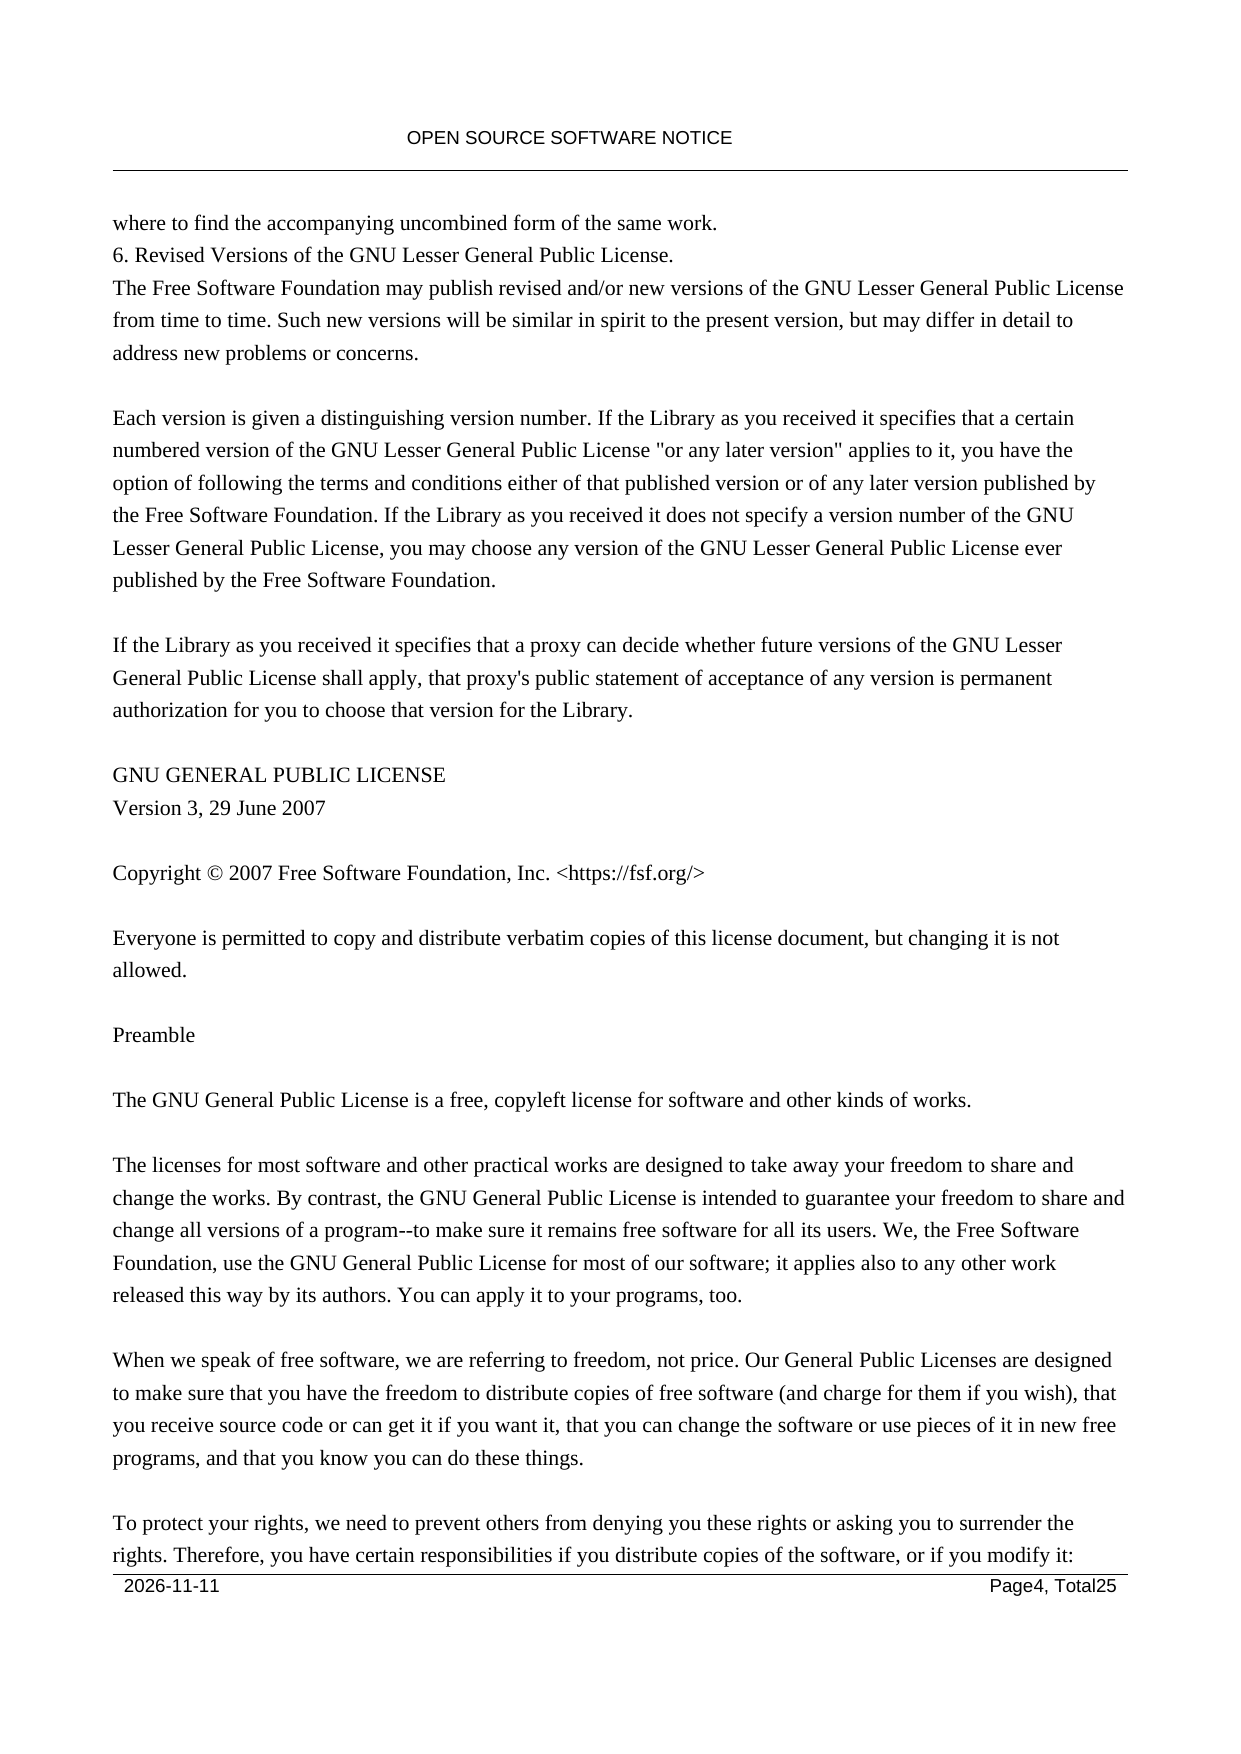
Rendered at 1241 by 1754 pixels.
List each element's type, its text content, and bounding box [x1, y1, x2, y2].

text GNU GENERAL PUBLIC LICENSE [112, 759, 1128, 791]
text The licenses for most software and other practical works are designed to take away your freedom to share and change the works. By contrast, the GNU General Public License is intended to guarantee your freedom to share and change all versions of a program--to make sure it remains free software for all its users. We, the Free Software Foundation, use the GNU General Public License for most of our software; it applies also to any other work released this way by its authors. You can apply it to your programs, too. [112, 1149, 1128, 1311]
text The Free Software Foundation may publish revised and/or new versions of the GNU Lesser General Public License from time to time. Such new versions will be similar in spirit to the present version, but may differ in detail to address new problems or concerns. [112, 271, 1128, 369]
text When we speak of free software, we are referring to freedom, not price. Our General Public Licenses are designed to make sure that you have the freedom to distribute copies of free software (and charge for them if you wish), that you receive source code or can get it if you want it, that you can change the software or use pieces of it in new free programs, and that you know you can do these things. [112, 1344, 1128, 1474]
text Each version is given a distinguishing version number. If the Library as you received it specifies that a certain numbered version of the GNU Lesser General Public License "or any later version" applies to it, you have the option of following the terms and conditions either of that published version or of any later version published by the Free Software Foundation. If the Library as you received it does not specify a version number of the GNU Lesser General Public License, you may choose any version of the GNU Lesser General Public License ever published by the Free Software Foundation. [112, 401, 1128, 596]
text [112, 1506, 1128, 1571]
text 6. Revised Versions of the GNU Lesser General Public License. [112, 239, 1128, 271]
text The GNU General Public License is a free, copyleft license for software and other kinds of works. [112, 1084, 1128, 1116]
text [112, 206, 1128, 239]
text Preamble [112, 1019, 1128, 1051]
text If the Library as you received it specifies that a proxy can decide whether future versions of the GNU Lesser General Public License shall apply, that proxy's public statement of acceptance of any version is permanent authorization for you to choose that version for the Library. [112, 629, 1128, 726]
text Version 3, 29 June 2007 [112, 791, 1128, 824]
text Everyone is permitted to copy and distribute verbatim copies of this license document, but changing it is not allowed. [112, 921, 1128, 986]
text Copyright © 2007 Free Software Foundation, Inc. <https://fsf.org/> [112, 856, 1128, 889]
